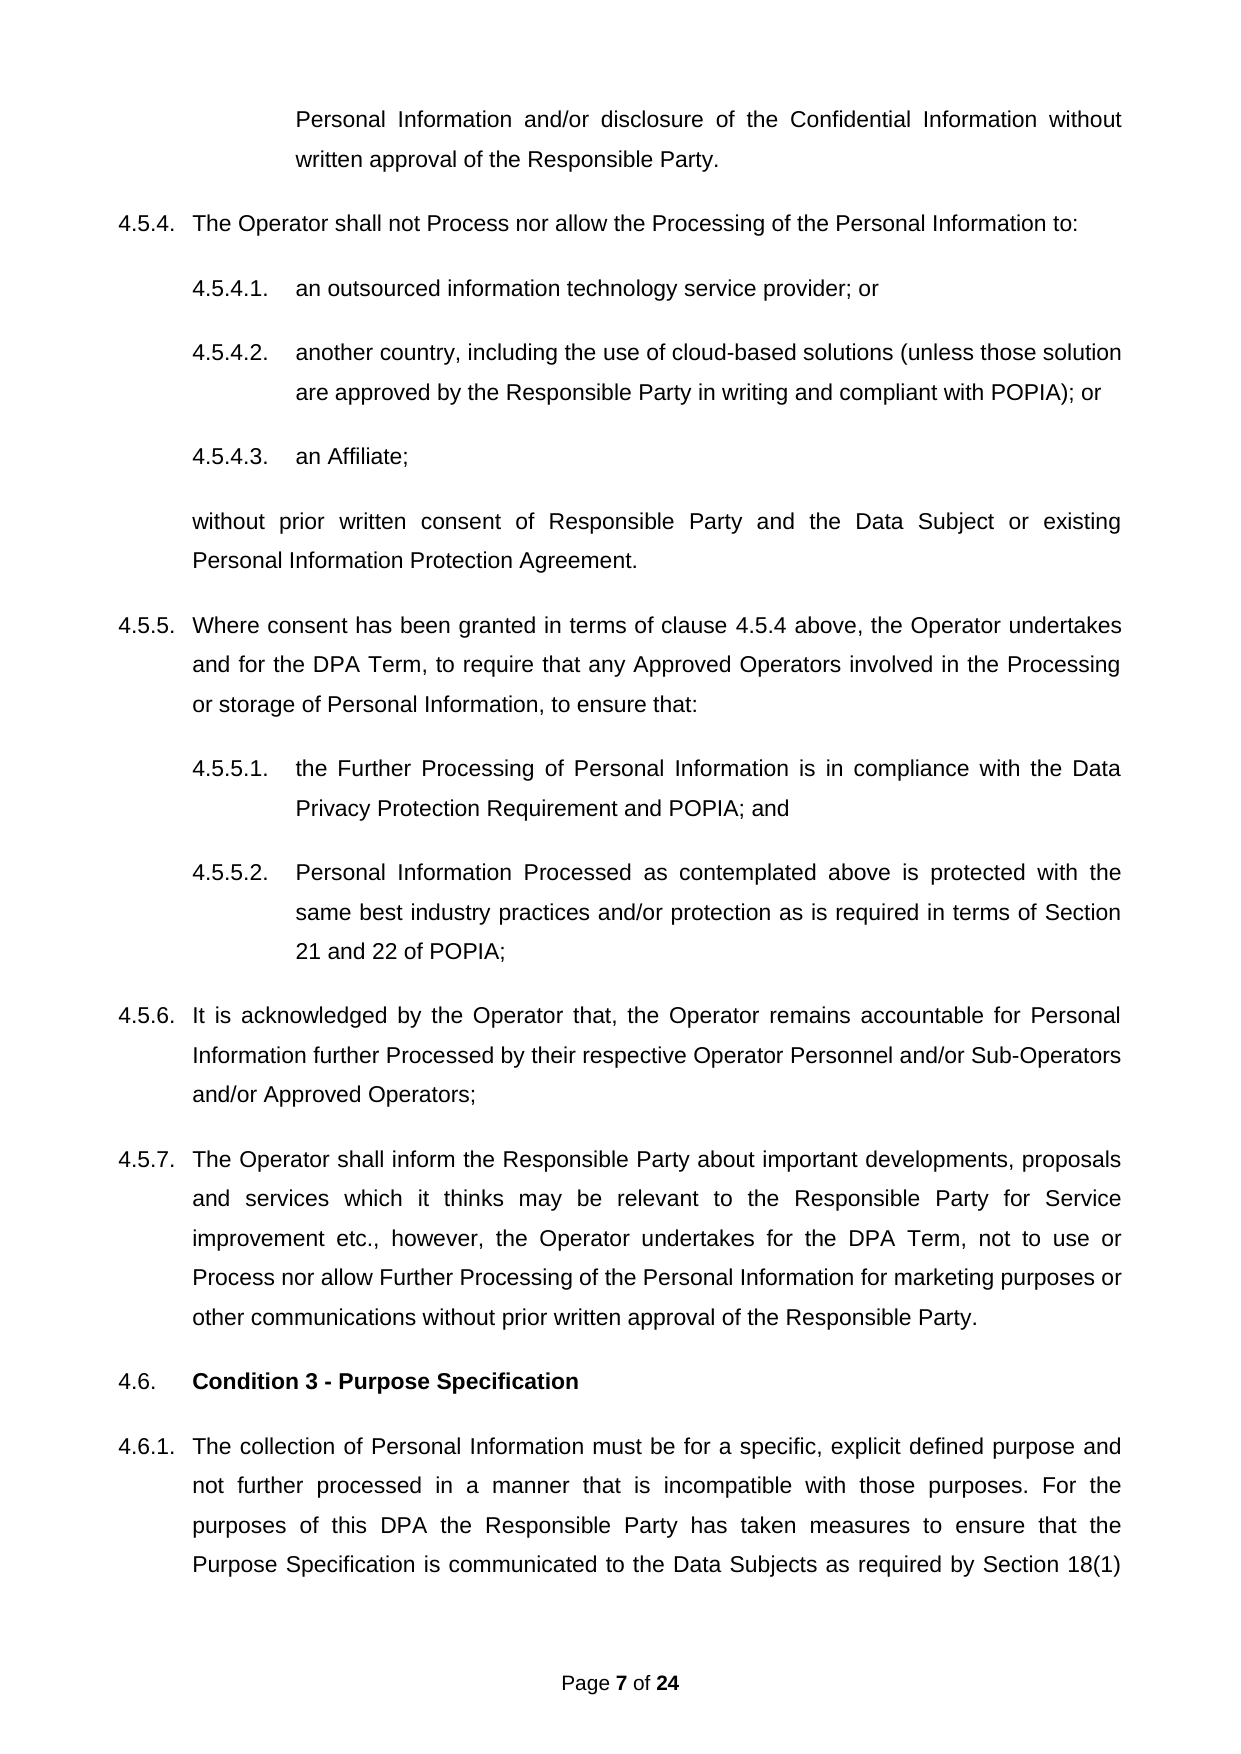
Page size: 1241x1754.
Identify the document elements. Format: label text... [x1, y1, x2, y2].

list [118, 1433, 1122, 1578]
list Condition 3 - Purpose Specification [118, 1368, 1122, 1395]
list the Further Processing of Personal Information is in compliance with the Data Privacy Protection Requirement and POPIA; and [192, 755, 1122, 821]
list The Operator shall inform the Responsible Party about important developments, proposals and services which it thinks may be relevant to the Responsible Party for Service improvement etc., however, the Operator undertakes for the DPA Term, not to use or Process nor allow Further Processing of the Personal Information for marketing purposes or other communications without prior written approval of the Responsible Party. [118, 1146, 1122, 1330]
list an outsourced information technology service provider; or [192, 275, 1122, 301]
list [192, 106, 1122, 172]
list The Operator shall not Process nor allow the Processing of the Personal Information to: [118, 210, 1122, 237]
list an Affiliate; [192, 443, 1122, 469]
list It is acknowledged by the Operator that, the Operator remains accountable for Personal Information further Processed by their respective Operator Personnel and/or Sub-Operators and/or Approved Operators; [118, 1002, 1122, 1108]
list Personal Information Processed as contemplated above is protected with the same best industry practices and/or protection as is required in terms of Section 21 and 22 of POPIA; [192, 859, 1122, 964]
list another country, including the use of cloud-based solutions (unless those solution are approved by the Responsible Party in writing and compliant with POPIA); or [192, 339, 1122, 405]
list without prior written consent of Responsible Party and the Data Subject or existing Personal Information Protection Agreement. [192, 508, 1122, 573]
list Where consent has been granted in terms of clause 4.5.4 above, the Operator undertakes and for the DPA Term, to require that any Approved Operators involved in the Processing or storage of Personal Information, to ensure that: [118, 612, 1122, 717]
